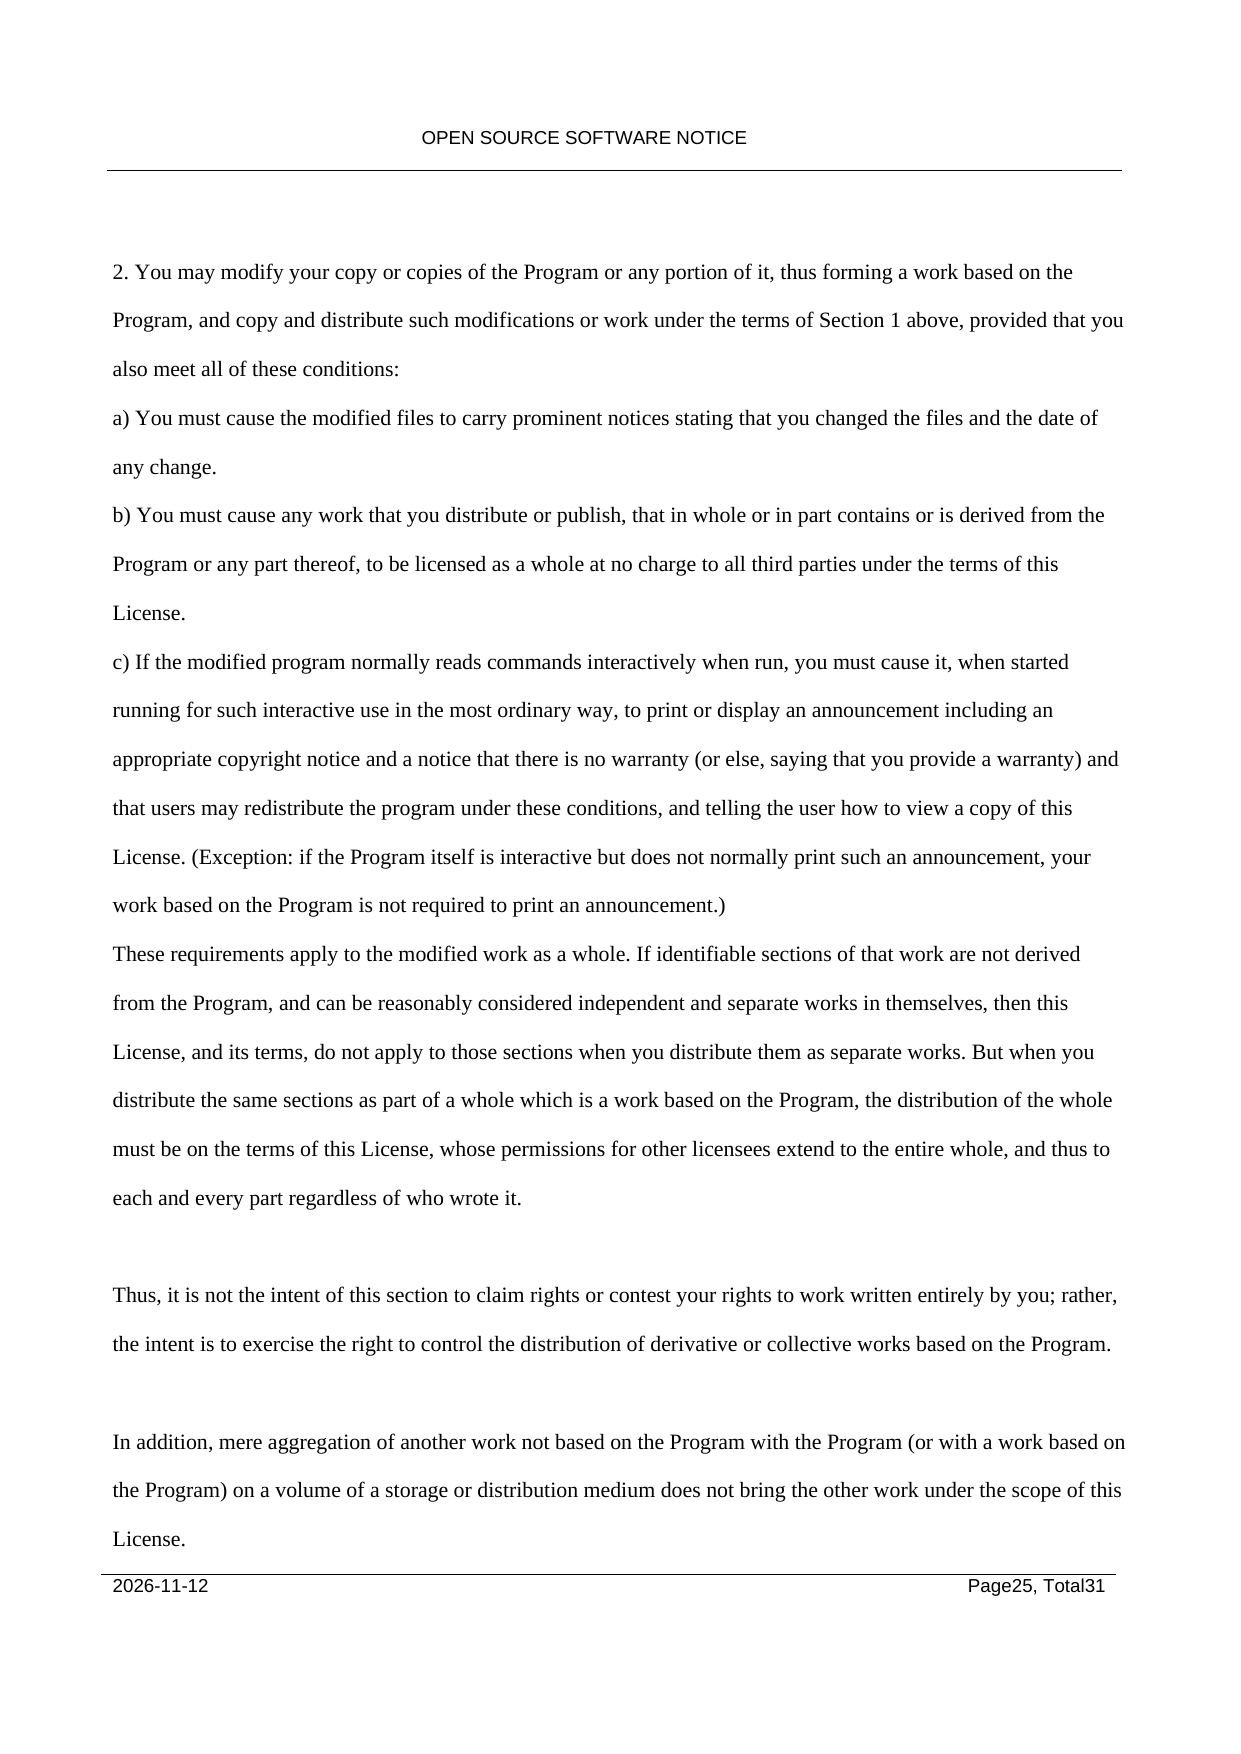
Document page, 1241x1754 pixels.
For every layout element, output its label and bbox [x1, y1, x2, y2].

text [112, 206, 1128, 1555]
